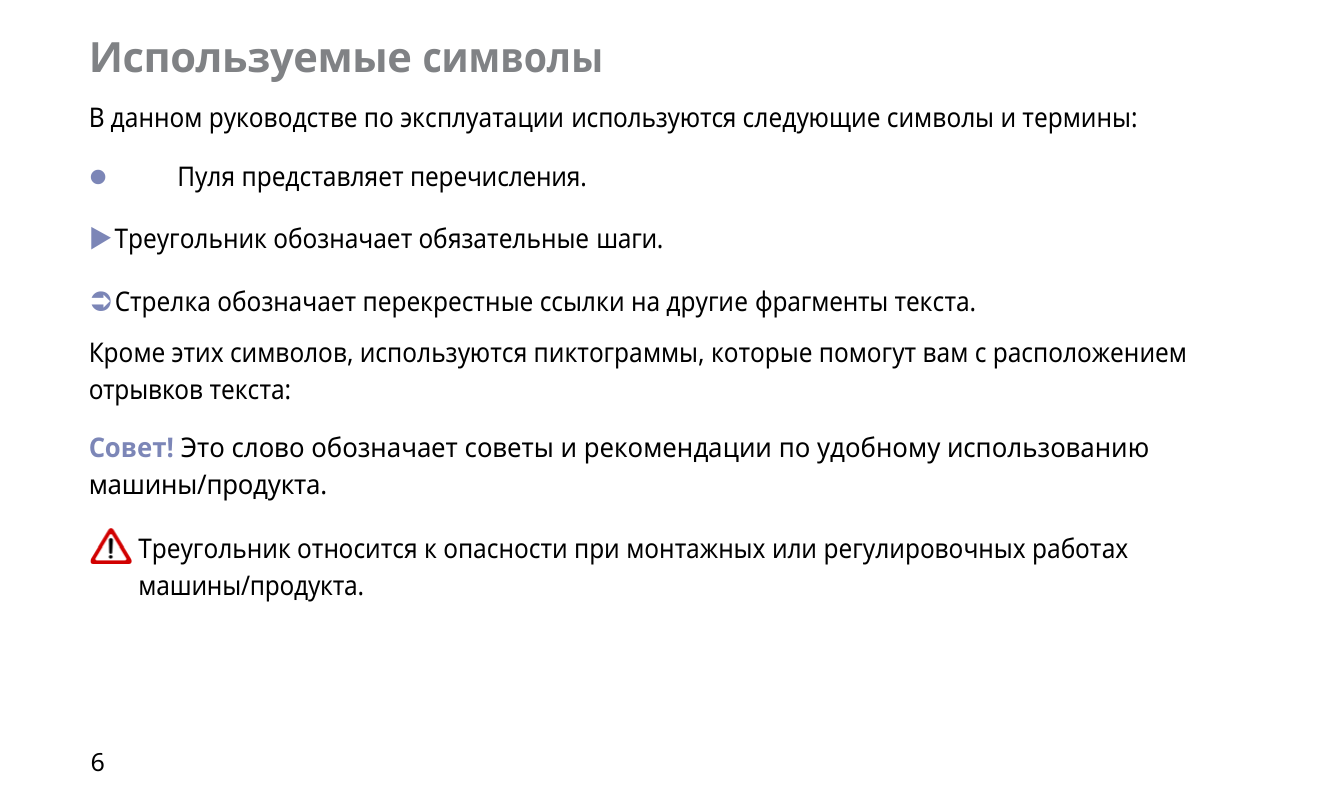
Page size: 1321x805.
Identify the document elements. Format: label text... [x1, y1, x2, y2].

text Совет! Это слово обозначает советы и рекомендации по удобному использованию машины/продукта. [88, 428, 1258, 502]
text В данном руководстве по эксплуатации используются следующие символы и термины: [88, 98, 1258, 135]
text Кроме этих символов, используются пиктограммы, которые помогут вам с расположением отрывков текста: [88, 334, 1258, 408]
list Треугольник обозначает обязательные шаги. [88, 220, 1258, 257]
list Пуля представляет перечисления. [88, 158, 1258, 195]
list Стрелка обозначает перекрестные ссылки на другие фрагменты текста. [88, 283, 1258, 320]
subtitle Используемые символы [88, 27, 1258, 84]
text Треугольник относится к опасности при монтажных или регулировочных работах машины/продукта. [138, 529, 1258, 603]
picture [90, 528, 132, 564]
